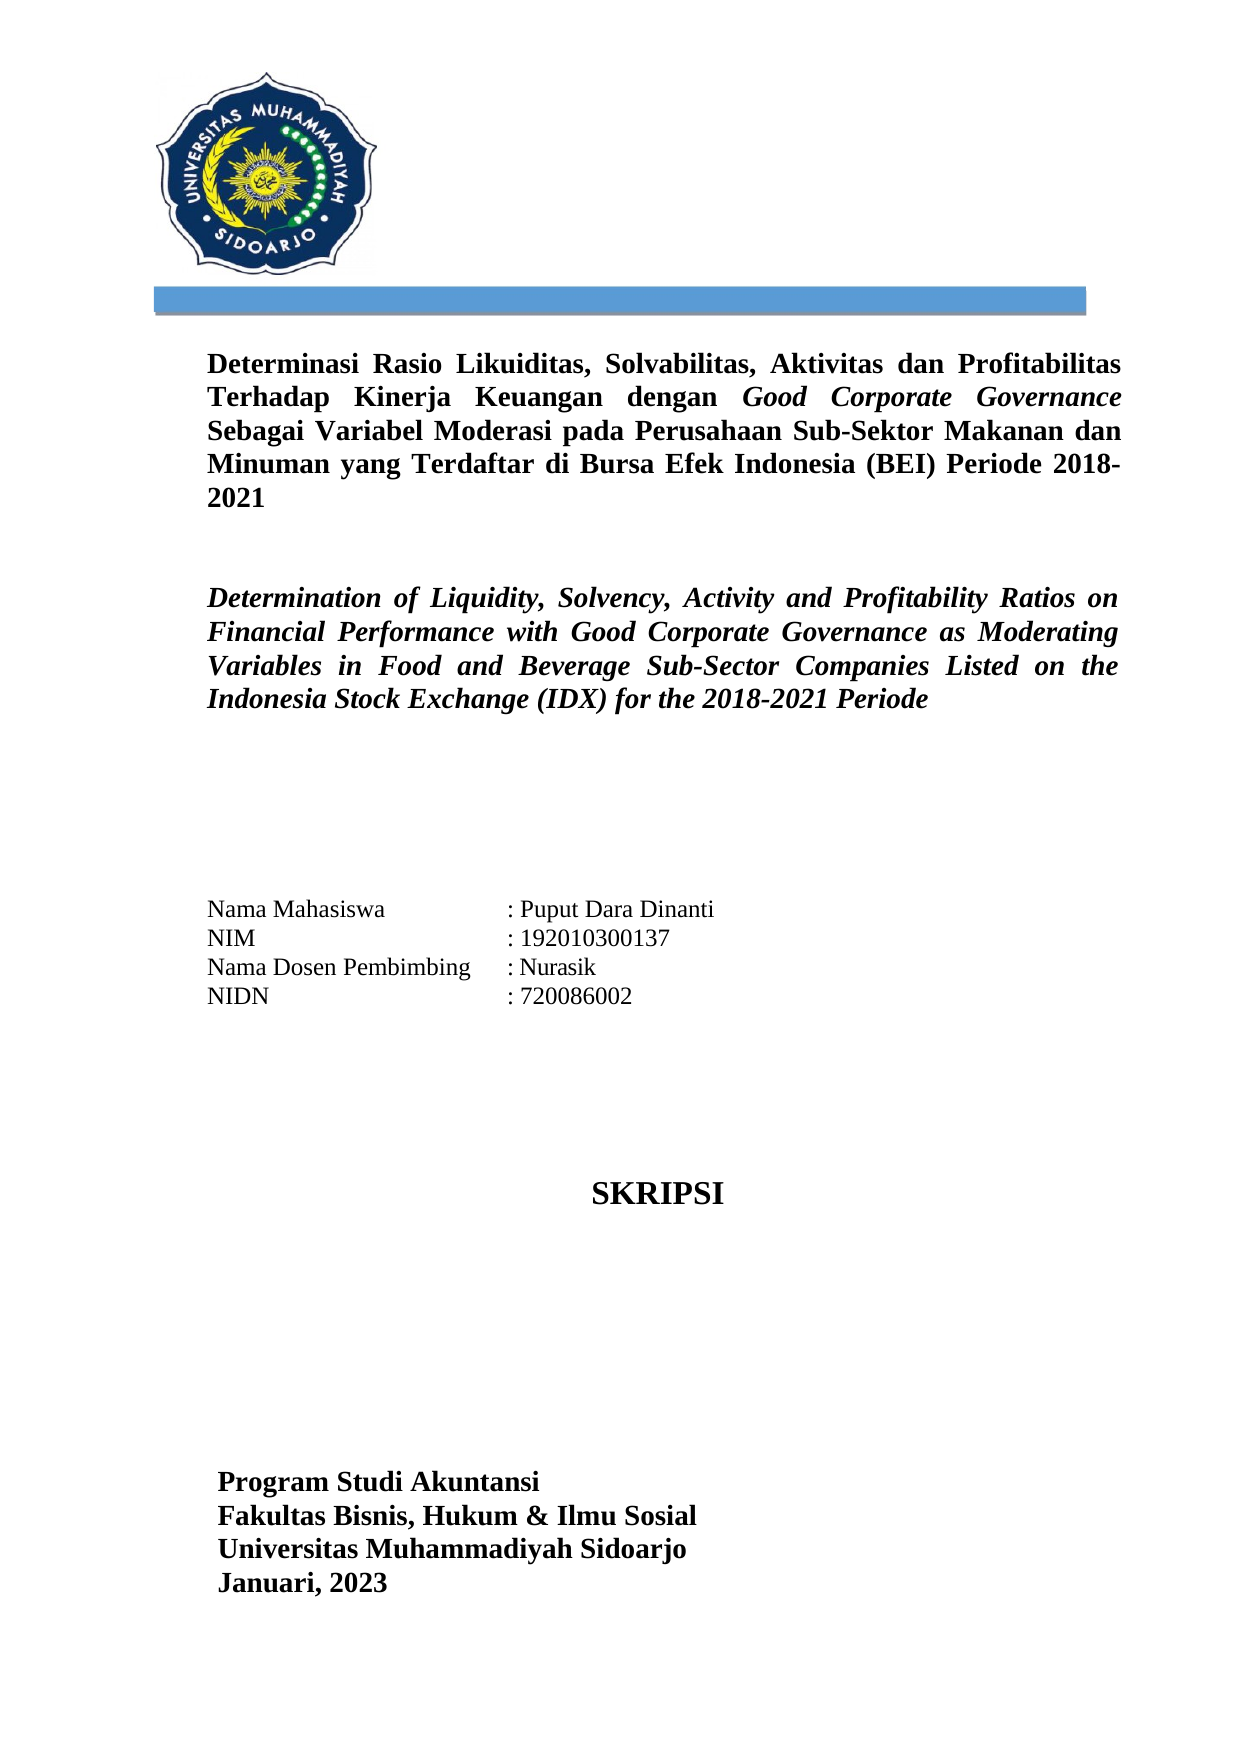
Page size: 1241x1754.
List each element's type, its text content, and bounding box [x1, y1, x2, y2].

text Universitas Muhammadiyah Sidoarjo [217, 1531, 1122, 1565]
subtitle SKRIPSI [262, 1173, 769, 1212]
picture [153, 72, 1087, 316]
subtitle Determinasi Rasio Likuiditas, Solvabilitas, Aktivitas dan Profitabilitas Terhadap Kinerja Keuangan dengan Good Corporate Governance Sebagai Variabel Moderasi pada Perusahaan Sub-Sektor Makanan dan Minuman yang Terdaftar di Bursa Efek Indonesia (BEI) Periode 2018-2021 [207, 346, 1122, 513]
text Januari, 2023 [217, 1565, 1122, 1598]
text Nama Dosen Pembimbing : Nurasik [207, 952, 1122, 981]
subtitle Program Studi Akuntansi [217, 1464, 1122, 1498]
subtitle Determination of Liquidity, Solvency, Activity and Profitability Ratios on Financial Performance with Good Corporate Governance as Moderating Variables in Food and Beverage Sub-Sector Companies Listed on the Indonesia Stock Exchange (IDX) for the 2018-2021 Periode [207, 581, 1122, 715]
text NIDN : 720086002 [207, 981, 1122, 1009]
text NIM : 192010300137 [207, 923, 1122, 952]
text Nama Mahasiswa : Puput Dara Dinanti [207, 894, 1122, 923]
text Fakultas Bisnis, Hukum & Ilmu Sosial [217, 1498, 1122, 1531]
